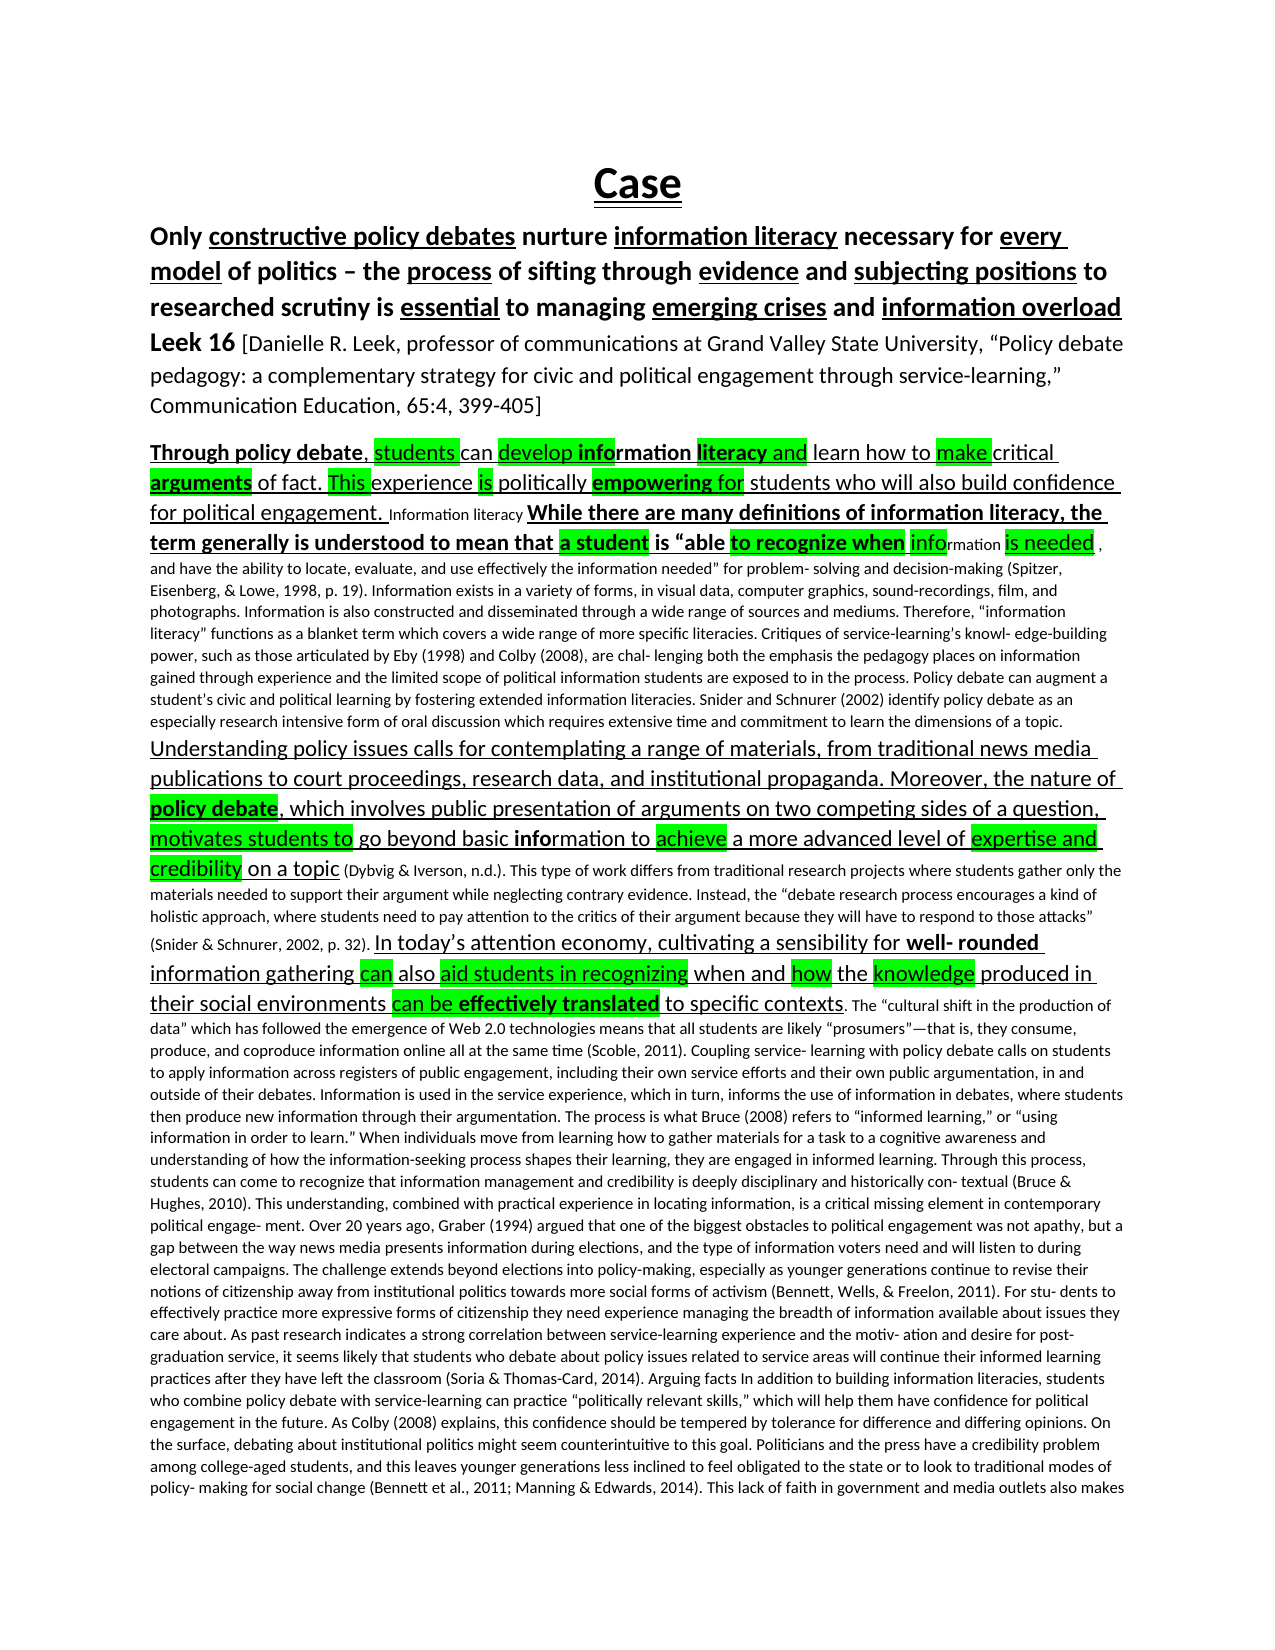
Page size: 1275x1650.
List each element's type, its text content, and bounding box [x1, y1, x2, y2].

subtitle Case [150, 154, 1125, 210]
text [150, 438, 1125, 1498]
subtitle Only constructive policy debates nurture information literacy necessary for every model of politics – the process of sifting through evidence and subjecting positions to researched scrutiny is essential to managing emerging crises and information overload [150, 219, 1125, 323]
text Leek 16 [Danielle R. Leek, professor of communications at Grand Valley State University, “Policy debate pedagogy: a complementary strategy for civic and political engagement through service-learning,” Communication Education, 65:4, 399-405] [150, 326, 1125, 419]
